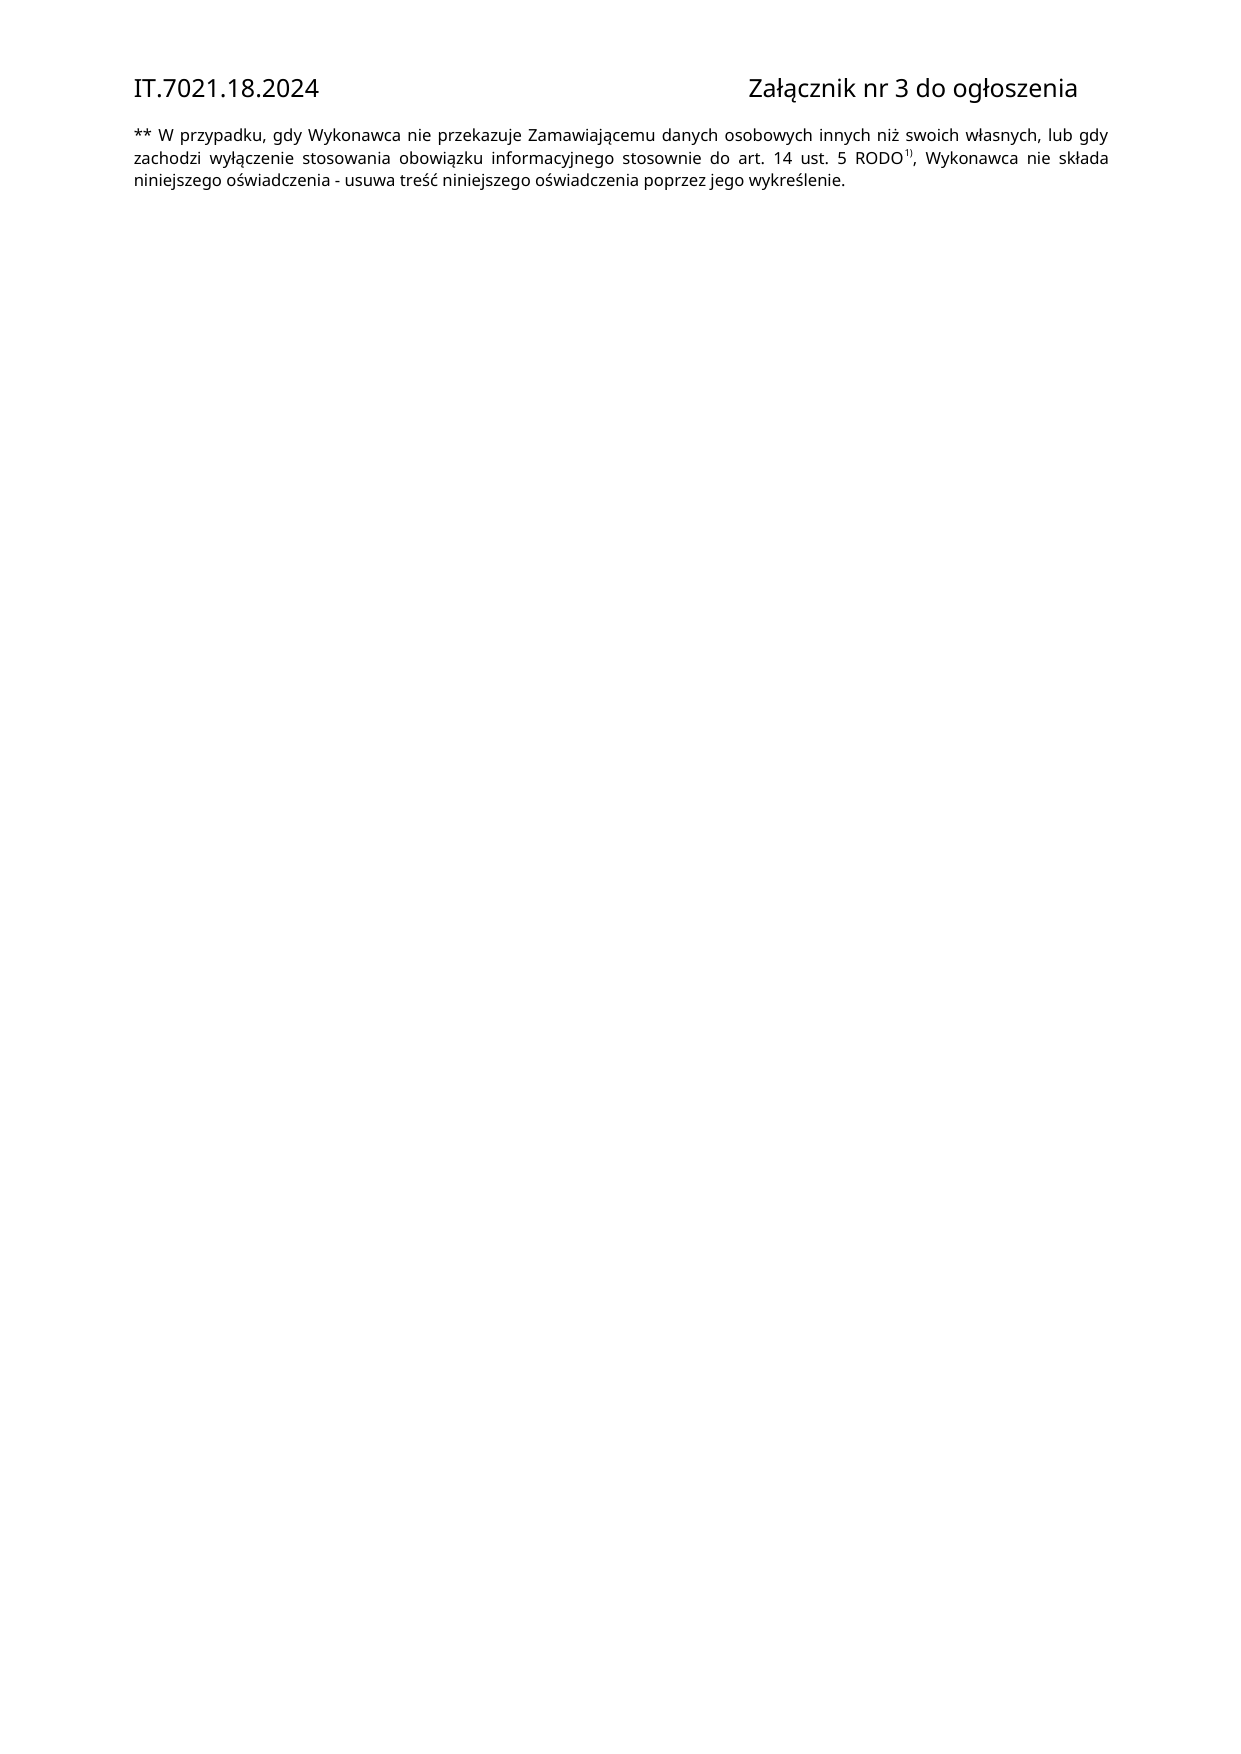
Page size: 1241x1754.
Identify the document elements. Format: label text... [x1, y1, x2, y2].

text ** W przypadku, gdy Wykonawca nie przekazuje Zamawiającemu danych osobowych innych niż swoich własnych, lub gdy zachodzi wyłączenie stosowania obowiązku informacyjnego stosownie do art. 14 ust. 5 RODO1), Wykonawca nie składa niniejszego oświadczenia - usuwa treść niniejszego oświadczenia poprzez jego wykreślenie. [133, 124, 1109, 192]
